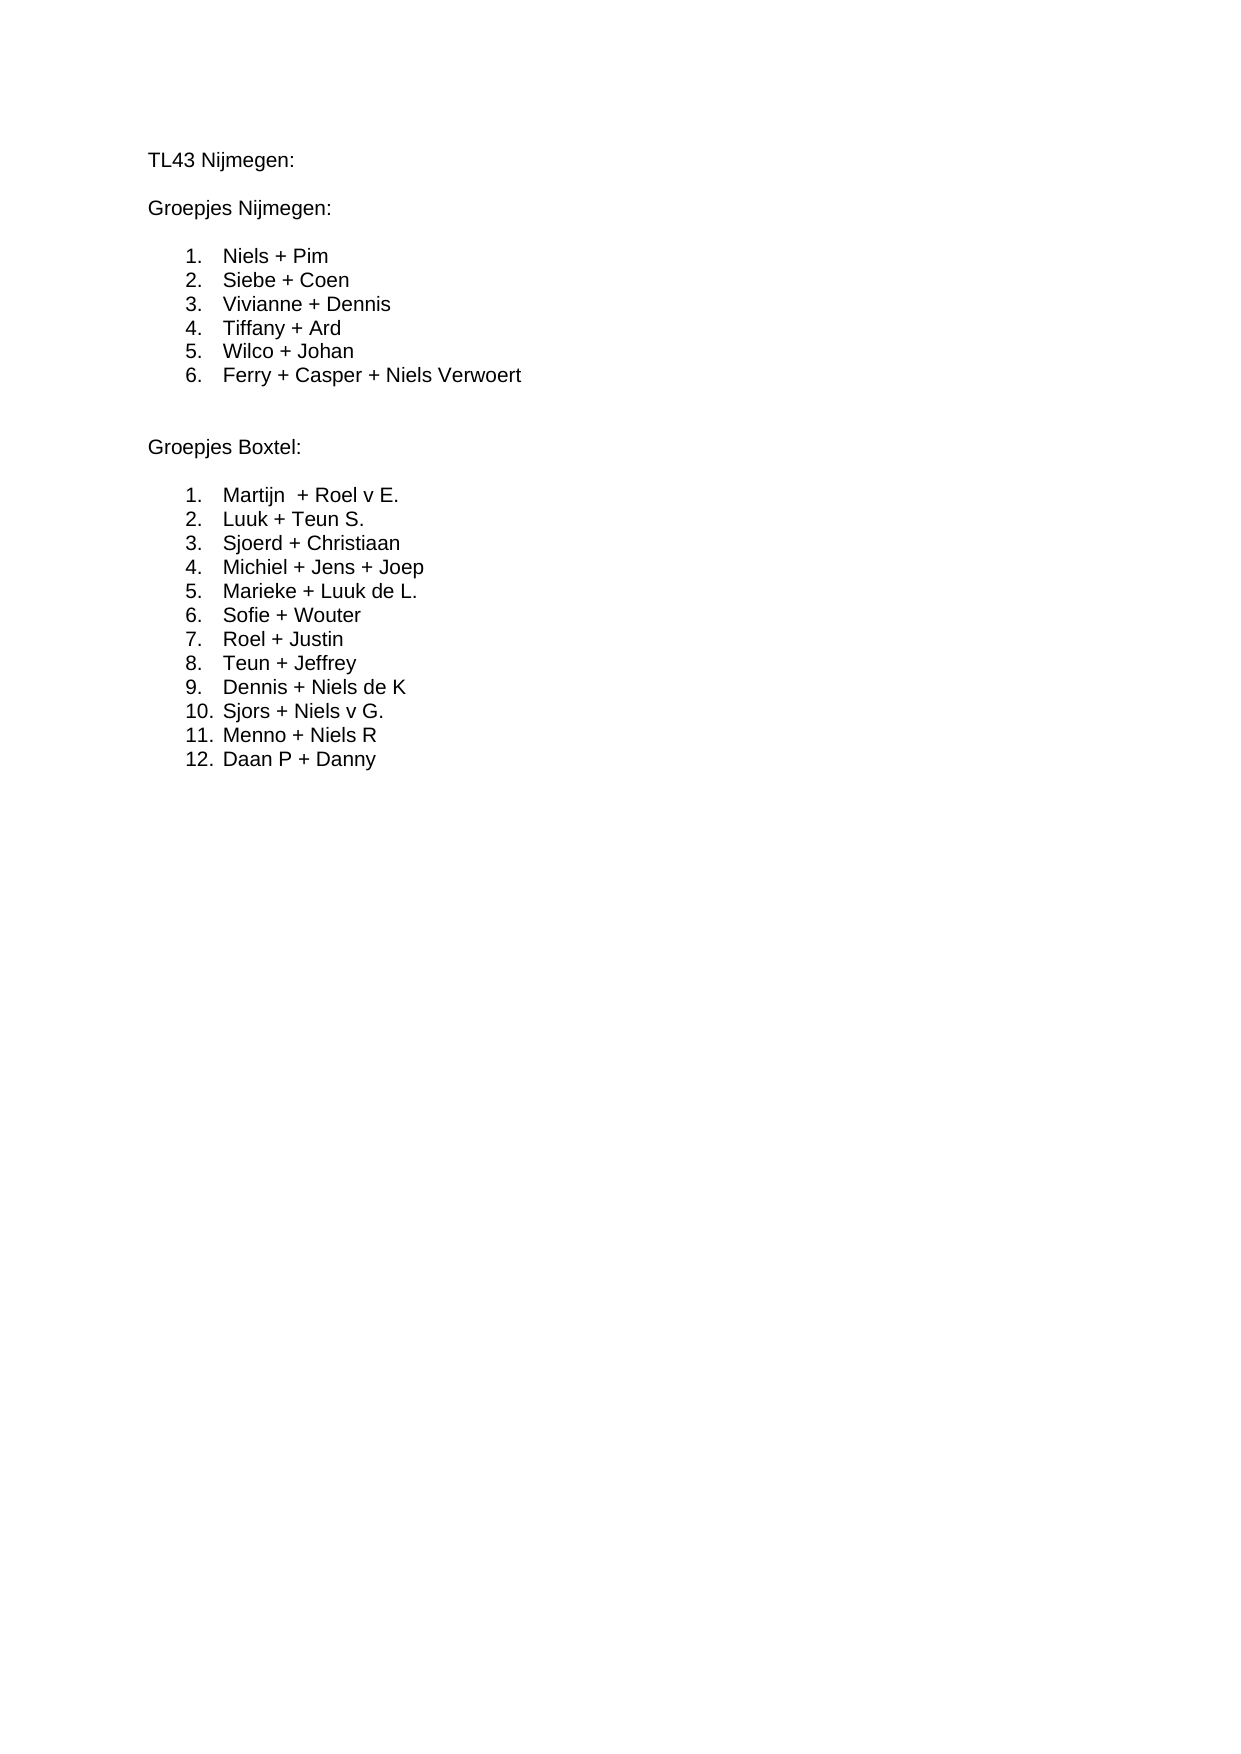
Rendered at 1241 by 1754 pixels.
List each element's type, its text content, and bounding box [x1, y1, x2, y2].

list Vivianne + Dennis [185, 291, 1093, 315]
text Groepjes Nijmegen: [148, 196, 1093, 219]
list Teun + Jeffrey [185, 651, 1093, 675]
list Dennis + Niels de K [185, 675, 1093, 699]
list Tiffany + Ard [185, 315, 1093, 339]
list Luuk + Teun S. [185, 507, 1093, 531]
list Daan P + Danny [185, 747, 1093, 771]
list Marieke + Luuk de L. [185, 579, 1093, 603]
list Sjors + Niels v G. [185, 699, 1093, 723]
list Roel + Justin [185, 627, 1093, 651]
list Wilco + Johan [185, 339, 1093, 363]
text TL43 Nijmegen: [148, 148, 1093, 172]
list Michiel + Jens + Joep [185, 555, 1093, 579]
list Martijn + Roel v E. [185, 483, 1093, 507]
text Groepjes Boxtel: [148, 435, 1093, 459]
list Menno + Niels R [185, 723, 1093, 747]
list Sjoerd + Christiaan [185, 531, 1093, 555]
list Siebe + Coen [185, 267, 1093, 291]
list Niels + Pim [185, 243, 1093, 267]
list Ferry + Casper + Niels Verwoert [185, 363, 1093, 387]
list Sofie + Wouter [185, 603, 1093, 627]
